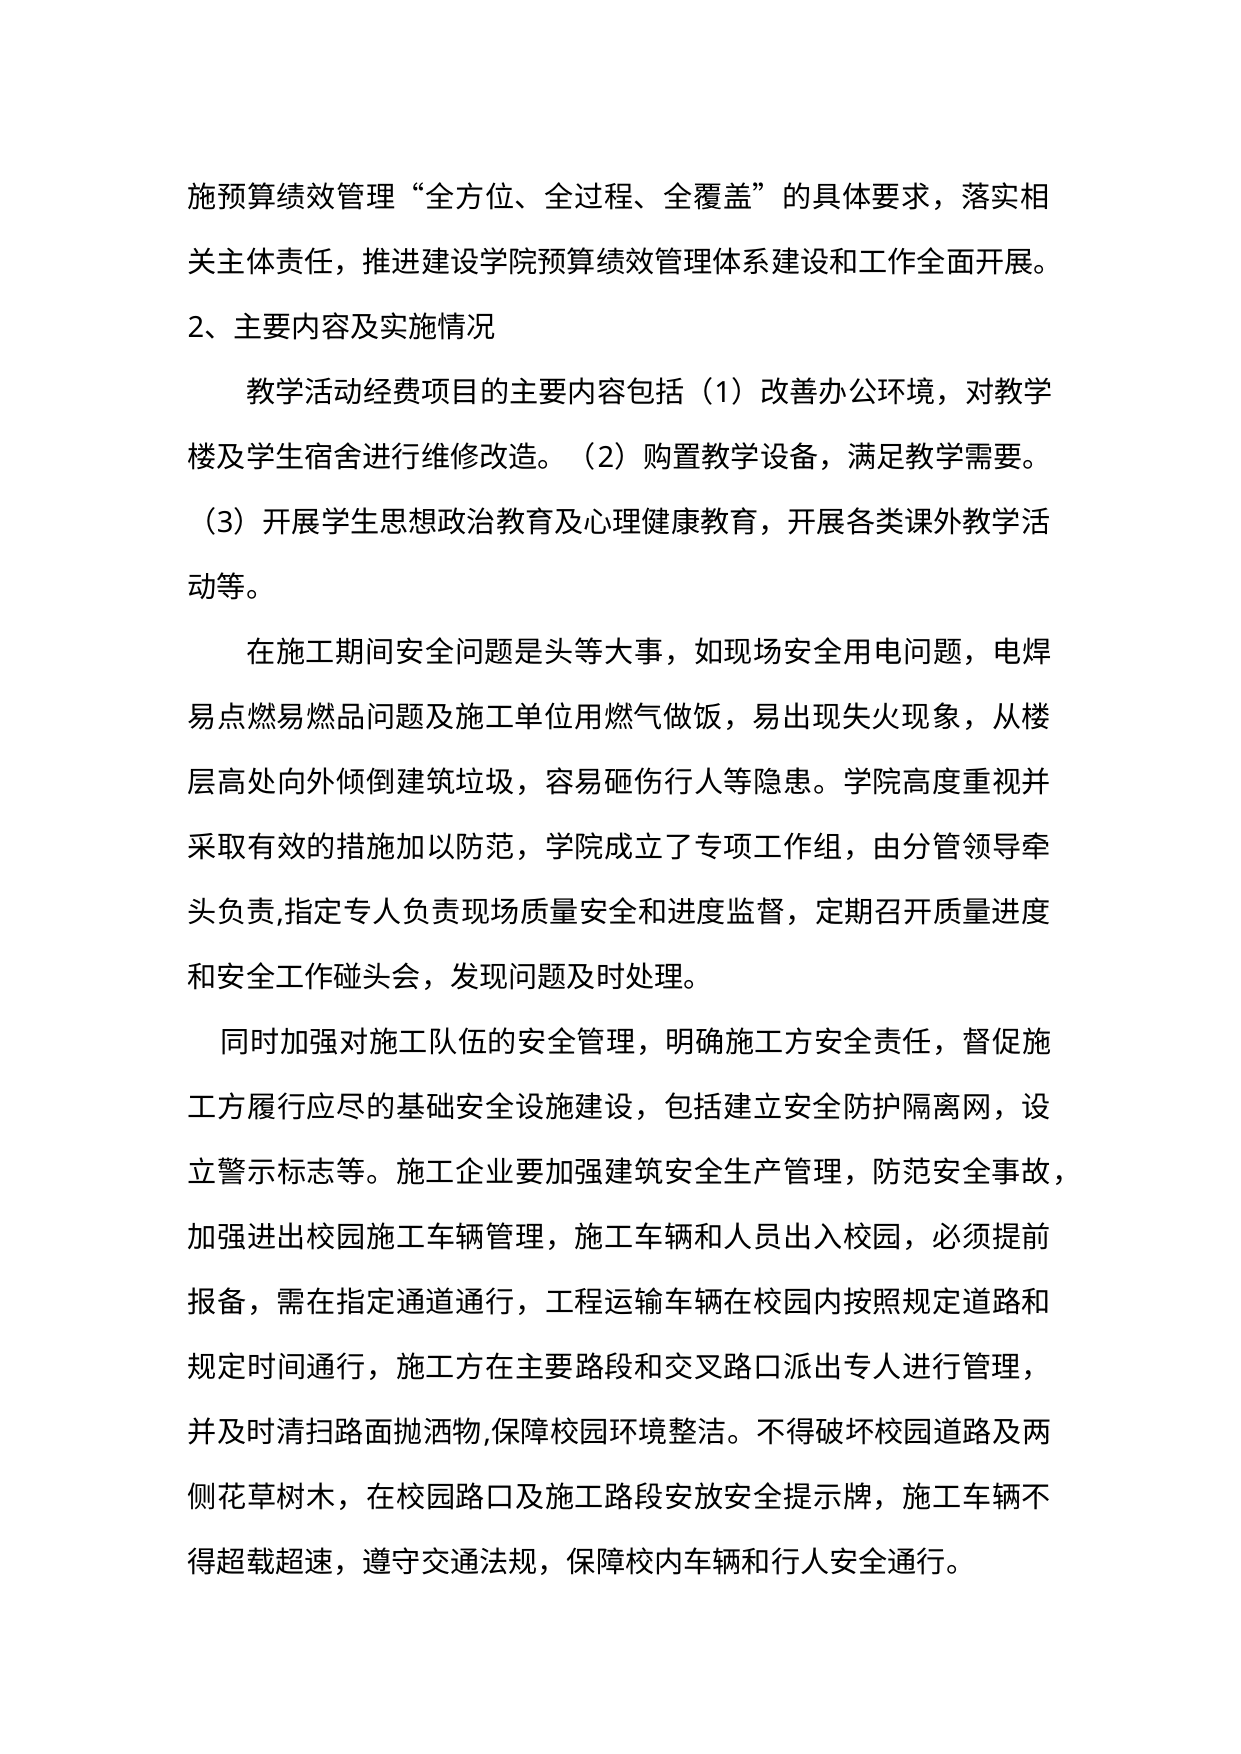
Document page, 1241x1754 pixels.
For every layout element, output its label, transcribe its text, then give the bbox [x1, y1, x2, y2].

list 主要内容及实施情况 [187, 292, 1053, 357]
text 在施工期间安全问题是头等大事，如现场安全用电问题，电焊易点燃易燃品问题及施工单位用燃气做饭，易出现失火现象，从楼层高处向外倾倒建筑垃圾，容易砸伤行人等隐患。学院高度重视并采取有效的措施加以防范，学院成立了专项工作组，由分管领导牵头负责,指定专人负责现场质量安全和进度监督，定期召开质量进度和安全工作碰头会，发现问题及时处理。 同时加强对施工队伍的安全管理，明确施工方安全责任，督促施工方履行应尽的基础安全设施建设，包括建立安全防护隔离网，设立警示标志等。施工企业要加强建筑安全生产管理，防范安全事故，加强进出校园施工车辆管理，施工车辆和人员出入校园，必须提前报备，需在指定通道通行，工程运输车辆在校园内按照规定道路和规定时间通行，施工方在主要路段和交叉路口派出专人进行管理，并及时清扫路面抛洒物,保障校园环境整洁。不得破坏校园道路及两侧花草树木，在校园路口及施工路段安放安全提示牌，施工车辆不得超载超速，遵守交通法规，保障校内车辆和行人安全通行。 [187, 617, 1053, 1592]
text 教学活动经费项目的主要内容包括（1）改善办公环境，对教学楼及学生宿舍进行维修改造。（2）购置教学设备，满足教学需要。（3）开展学生思想政治教育及心理健康教育，开展各类课外教学活动等。 [187, 357, 1053, 617]
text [187, 162, 1053, 292]
